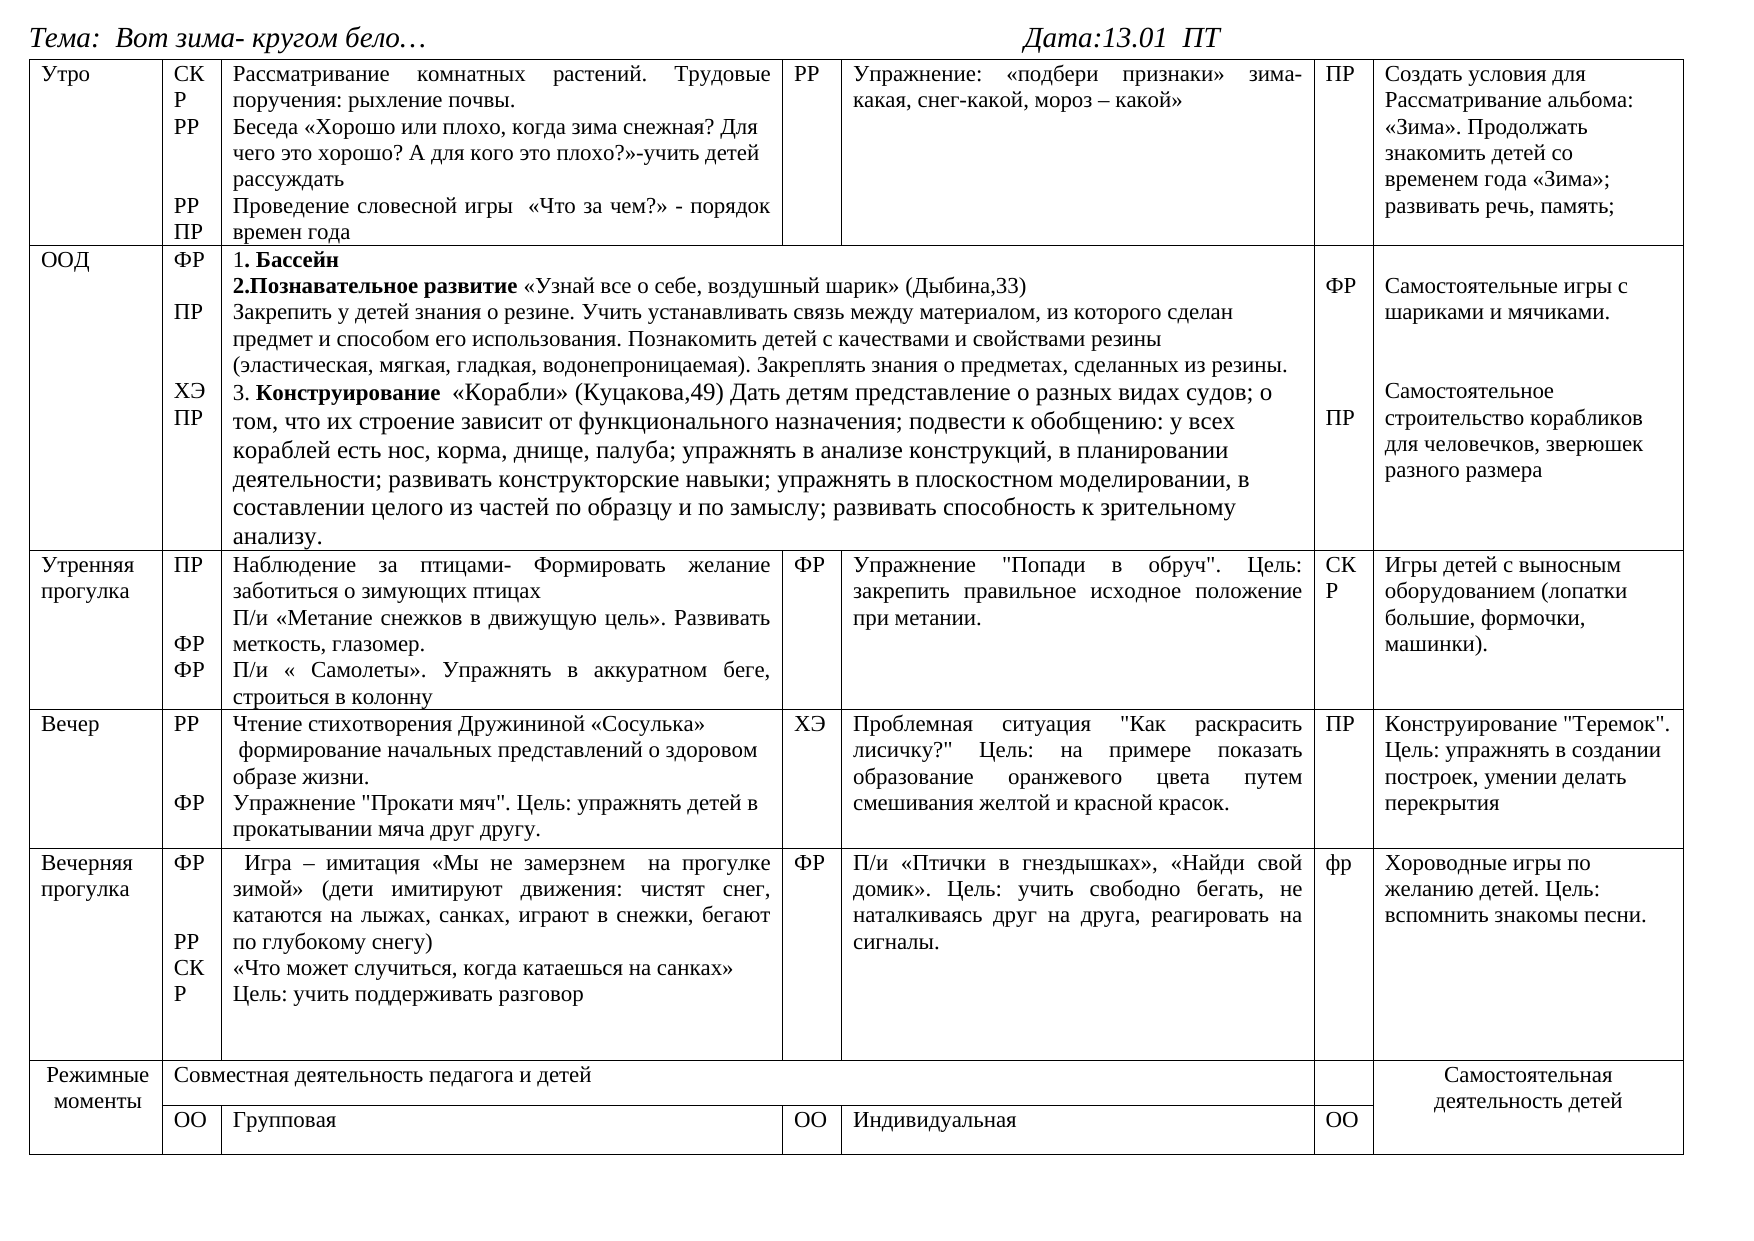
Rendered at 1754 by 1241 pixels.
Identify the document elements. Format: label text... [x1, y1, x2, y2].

table_cell Самостоятельная деятельность детей [1374, 1061, 1683, 1154]
table_cell ФР ПР ХЭ ПР [163, 246, 221, 550]
table_cell Игры детей с выносным оборудованием (лопатки большие, формочки, машинки). [1374, 551, 1683, 709]
table_cell ПР [1315, 710, 1373, 848]
table_cell ОО [163, 1106, 221, 1154]
table_cell Упражнение "Попади в обруч". Цель: закрепить правильное исходное положение при метании. [842, 551, 1314, 709]
table_cell 1. Бассейн 2.Познавательное развитие «Узнай все о себе, воздушный шарик» (Дыбина,33) Закрепить у детей знания о резине. Учить устанавливать связь между материалом, из которого сделан предмет и способом его использования. Познакомить детей с качествами и свойствами резины (эластическая, мягкая, гладкая, водонепроницаемая). Закреплять знания о предметах, сделанных из резины. 3. Конструирование «Корабли» (Куцакова,49) Дать детям представление о разных видах судов; о том, что их строение зависит от функционального назначения; подвести к обобщению: у всех кораблей есть нос, корма, днище, палуба; упражнять в анализе конструкций, в планировании деятельности; развивать конструкторские навыки; упражнять в плоскостном моделировании, в составлении целого из частей по образцу и по замыслу; развивать способность к зрительному анализу. [222, 246, 1314, 550]
table_cell ФР [783, 849, 841, 1059]
table_cell Упражнение: «подбери признаки» зима-какая, снег-какой, мороз – какой» [842, 60, 1314, 244]
table_cell Хороводные игры по желанию детей. Цель: вспомнить знакомы песни. [1374, 849, 1683, 1059]
table_cell ОО [1315, 1106, 1373, 1154]
table_cell Утро [30, 60, 162, 244]
table_cell ОО [783, 1106, 841, 1154]
table_cell ФР ПР [1315, 246, 1373, 550]
table_cell фр [1315, 849, 1373, 1059]
table_cell СКР [1315, 551, 1373, 709]
table_cell ФР [783, 551, 841, 709]
table_cell Индивидуальная [842, 1106, 1314, 1154]
table_cell ПР ФР ФР [163, 551, 221, 709]
table_cell Вечер [30, 710, 162, 848]
table_cell Конструирование "Теремок". Цель: упражнять в создании построек, умении делать перекрытия [1374, 710, 1683, 848]
table_cell РР [783, 60, 841, 244]
table_cell Вечерняя прогулка [30, 849, 162, 1059]
table_cell Утренняя прогулка [30, 551, 162, 709]
table_cell Режимные моменты [30, 1061, 162, 1154]
table_cell Игра – имитация «Мы не замерзнем на прогулке зимой» (дети имитируют движения: чистят снег, катаются на лыжах, санках, играют в снежки, бегают по глубокому снегу) «Что может случиться, когда катаешься на санках» Цель: учить поддерживать разговор [222, 849, 782, 1059]
table_cell Самостоятельные игры с шариками и мячиками. Самостоятельное строительство корабликов для человечков, зверюшек разного размера [1374, 246, 1683, 550]
table_cell ПР [1315, 60, 1373, 244]
table_cell Чтение стихотворения Дружининой «Сосулька» формирование начальных представлений о здоровом образе жизни. Упражнение "Прокати мяч". Цель: упражнять детей в прокатывании мяча друг другу. [222, 710, 782, 848]
table_cell Проблемная ситуация "Как раскрасить лисичку?" Цель: на примере показать образование оранжевого цвета путем смешивания желтой и красной красок. [842, 710, 1314, 848]
table_cell СКР РР РР ПР [163, 60, 221, 244]
table_cell ХЭ [783, 710, 841, 848]
table_cell Совместная деятельность педагога и детей [163, 1061, 1314, 1105]
table_cell РР ФР [163, 710, 221, 848]
table_cell П/и «Птички в гнездышках», «Найди свой домик». Цель: учить свободно бегать, не наталкиваясь друг на друга, реагировать на сигналы. [842, 849, 1314, 1059]
table_cell ФР РР СКР [163, 849, 221, 1059]
table_cell [1315, 1061, 1373, 1105]
table_cell Наблюдение за птицами- Формировать желание заботиться о зимующих птицах П/и «Метание снежков в движущую цель». Развивать меткость, глазомер. П/и « Самолеты». Упражнять в аккуратном беге, строиться в колонну [222, 551, 782, 709]
table_cell Создать условия для Рассматривание альбома: «Зима». Продолжать знакомить детей со временем года «Зима»; развивать речь, память; [1374, 60, 1683, 244]
table_cell ООД [30, 246, 162, 550]
table_cell Групповая [222, 1106, 782, 1154]
table_cell Рассматривание комнатных растений. Трудовые поручения: рыхление почвы. Беседа «Хорошо или плохо, когда зима снежная? Для чего это хорошо? А для кого это плохо?»-учить детей рассуждать Проведение словесной игры «Что за чем?» - порядок времен года [222, 60, 782, 244]
